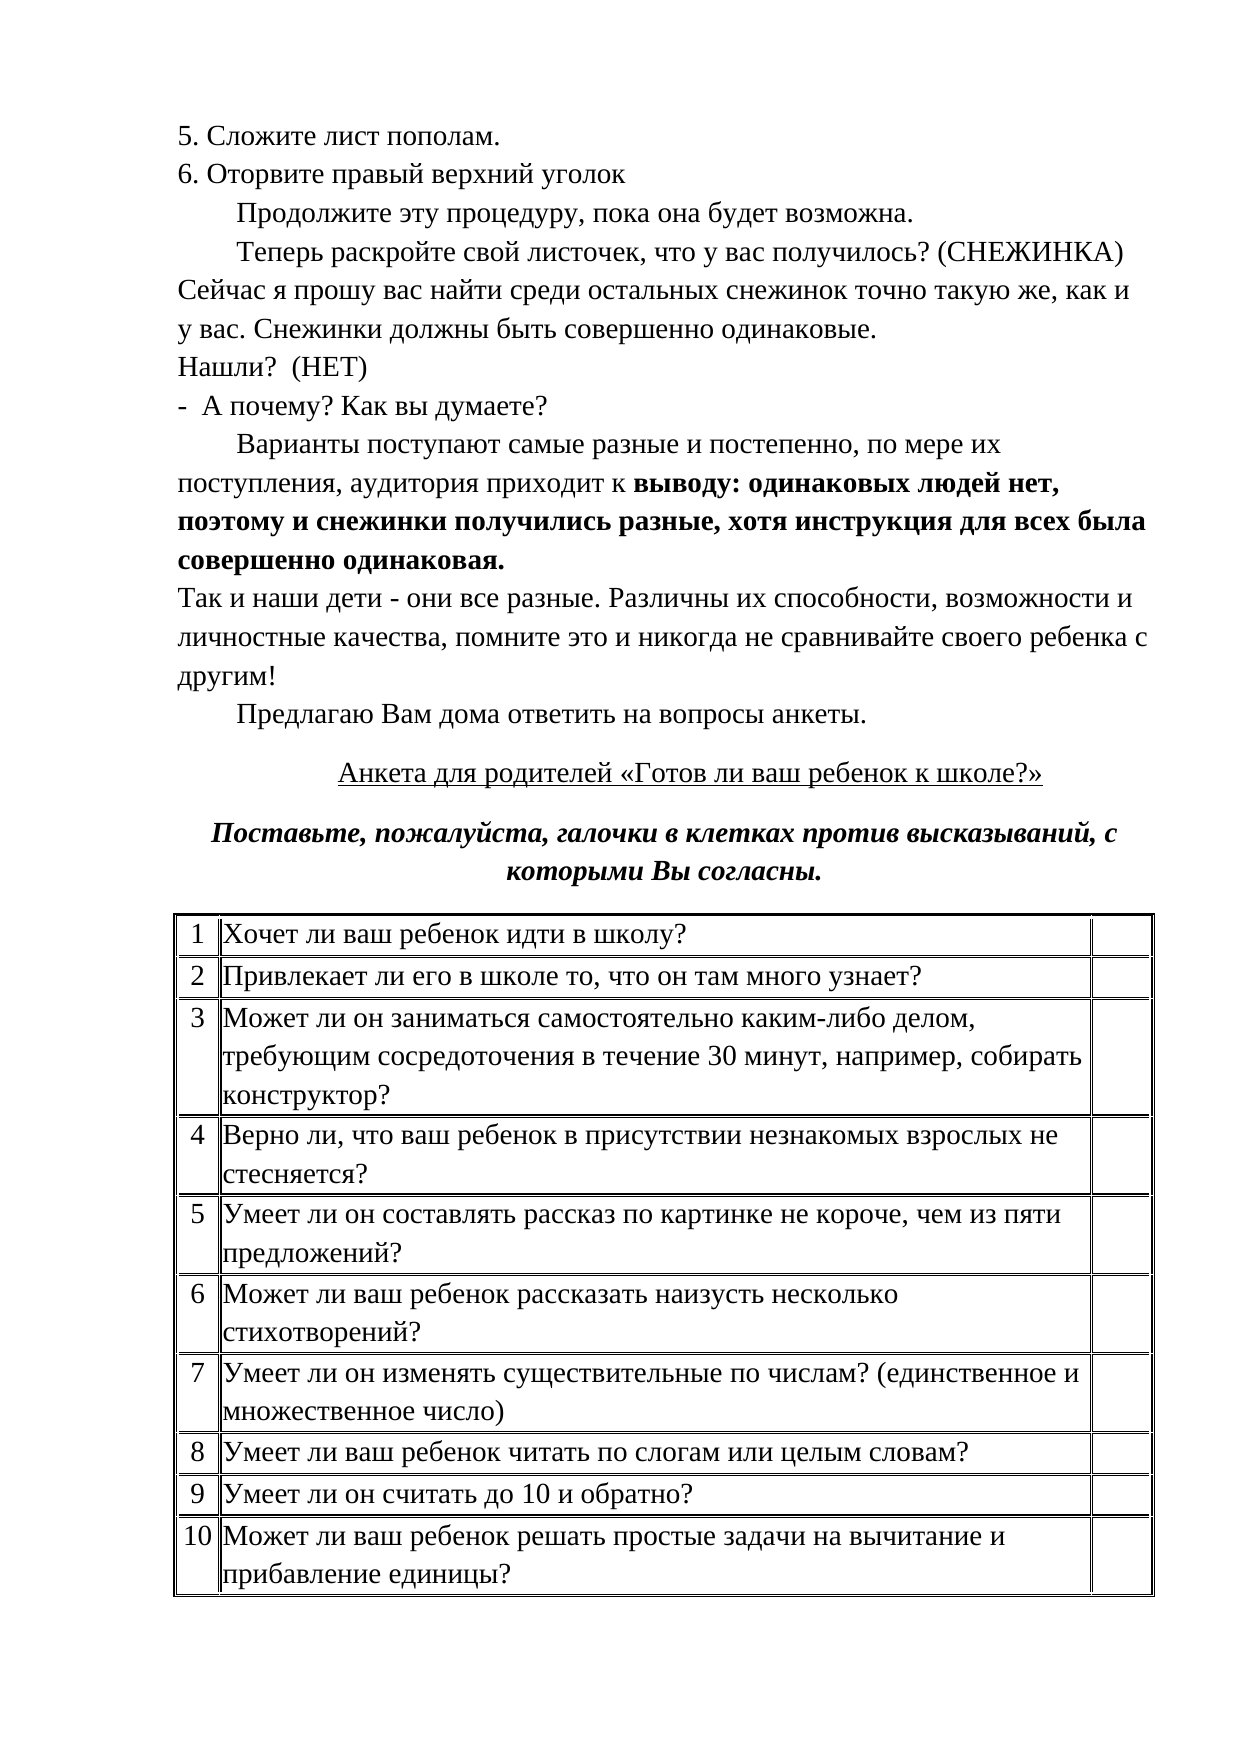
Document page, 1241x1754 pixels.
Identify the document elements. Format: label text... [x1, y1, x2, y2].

table_cell 5 [177, 1193, 218, 1272]
table_cell 6 [177, 1273, 218, 1352]
table_cell Умеет ли он составлять рассказ по картинке не короче, чем из пяти предложений? [222, 1197, 1090, 1272]
text Так и наши дети - они все разные. Различны их способности, возможности и личностные качества, помните это и никогда не сравнивайте своего ребенка с другим! [177, 581, 1152, 691]
table_cell Верно ли, что ваш ребенок в присутствии незнакомых взрослых не стесняется? [222, 1118, 1090, 1193]
text Анкета для родителей «Готов ли ваш ребенок к школе?» [177, 756, 1144, 789]
table_cell [1092, 1473, 1153, 1514]
table_cell 2 [175, 955, 220, 996]
table_cell 4 [177, 1114, 218, 1193]
table_cell 8 [175, 1431, 220, 1473]
text Сейчас я прошу вас найти среди остальных снежинок точно такую же, как и у вас. Снежинки должны быть совершенно одинаковые. [177, 272, 1152, 344]
table_cell 10 [177, 1514, 220, 1593]
table_cell [1093, 996, 1152, 1114]
table_cell Привлекает ли его в школе то, что он там много узнает? [222, 958, 1090, 996]
table_header [1092, 916, 1151, 955]
text Поставьте, пожалуйста, галочки в клетках против высказываний, с которыми Вы согласны. [177, 815, 1152, 887]
text Предлагаю Вам дома ответить на вопросы анкеты. [177, 696, 1144, 730]
table_cell [1092, 955, 1153, 996]
table_cell 9 [175, 1473, 220, 1514]
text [177, 118, 1152, 190]
table_cell Умеет ли он считать до 10 и обратно? [222, 1476, 1090, 1514]
table_cell [1092, 1431, 1153, 1473]
table_cell Умеет ли он изменять существительные по числам? (единственное и множественное число) [222, 1355, 1090, 1431]
table_cell [1093, 1273, 1152, 1352]
table_cell Умеет ли ваш ребенок читать по слогам или целым словам? [222, 1434, 1090, 1473]
table_cell 7 [175, 1352, 220, 1431]
table_cell Может ли ваш ребенок решать простые задачи на вычитание и прибавление единицы? [220, 1518, 1092, 1593]
text Продолжите эту процедуру, пока она будет возможна. [177, 195, 1152, 229]
table_cell [1092, 1352, 1153, 1431]
text - А почему? Как вы думаете? [177, 388, 1152, 421]
table_cell 3 [177, 996, 218, 1114]
table_cell [1093, 1193, 1152, 1272]
table_cell [1092, 1514, 1152, 1593]
text Варианты поступают самые разные и постепенно, по мере их поступления, аудитория приходит к выводу: одинаковых людей нет, поэтому и снежинки получились разные, хотя инструкция для всех была совершенно одинаковая. [177, 426, 1152, 576]
table_cell Может ли ваш ребенок рассказать наизусть несколько стихотворений? [222, 1276, 1090, 1352]
table_cell Может ли он заниматься самостоятельно каким-либо делом, требующим сосредоточения в течение 30 минут, например, собирать конструктор? [222, 1000, 1090, 1114]
table_header Хочет ли ваш ребенок идти в школу? [220, 916, 1092, 955]
text Теперь раскройте свой листочек, что у вас получилось? (СНЕЖИНКА) [177, 234, 1152, 267]
table_header 1 [177, 915, 220, 955]
text Нашли? (НЕТ) [177, 349, 1152, 383]
table_cell [1093, 1114, 1152, 1193]
